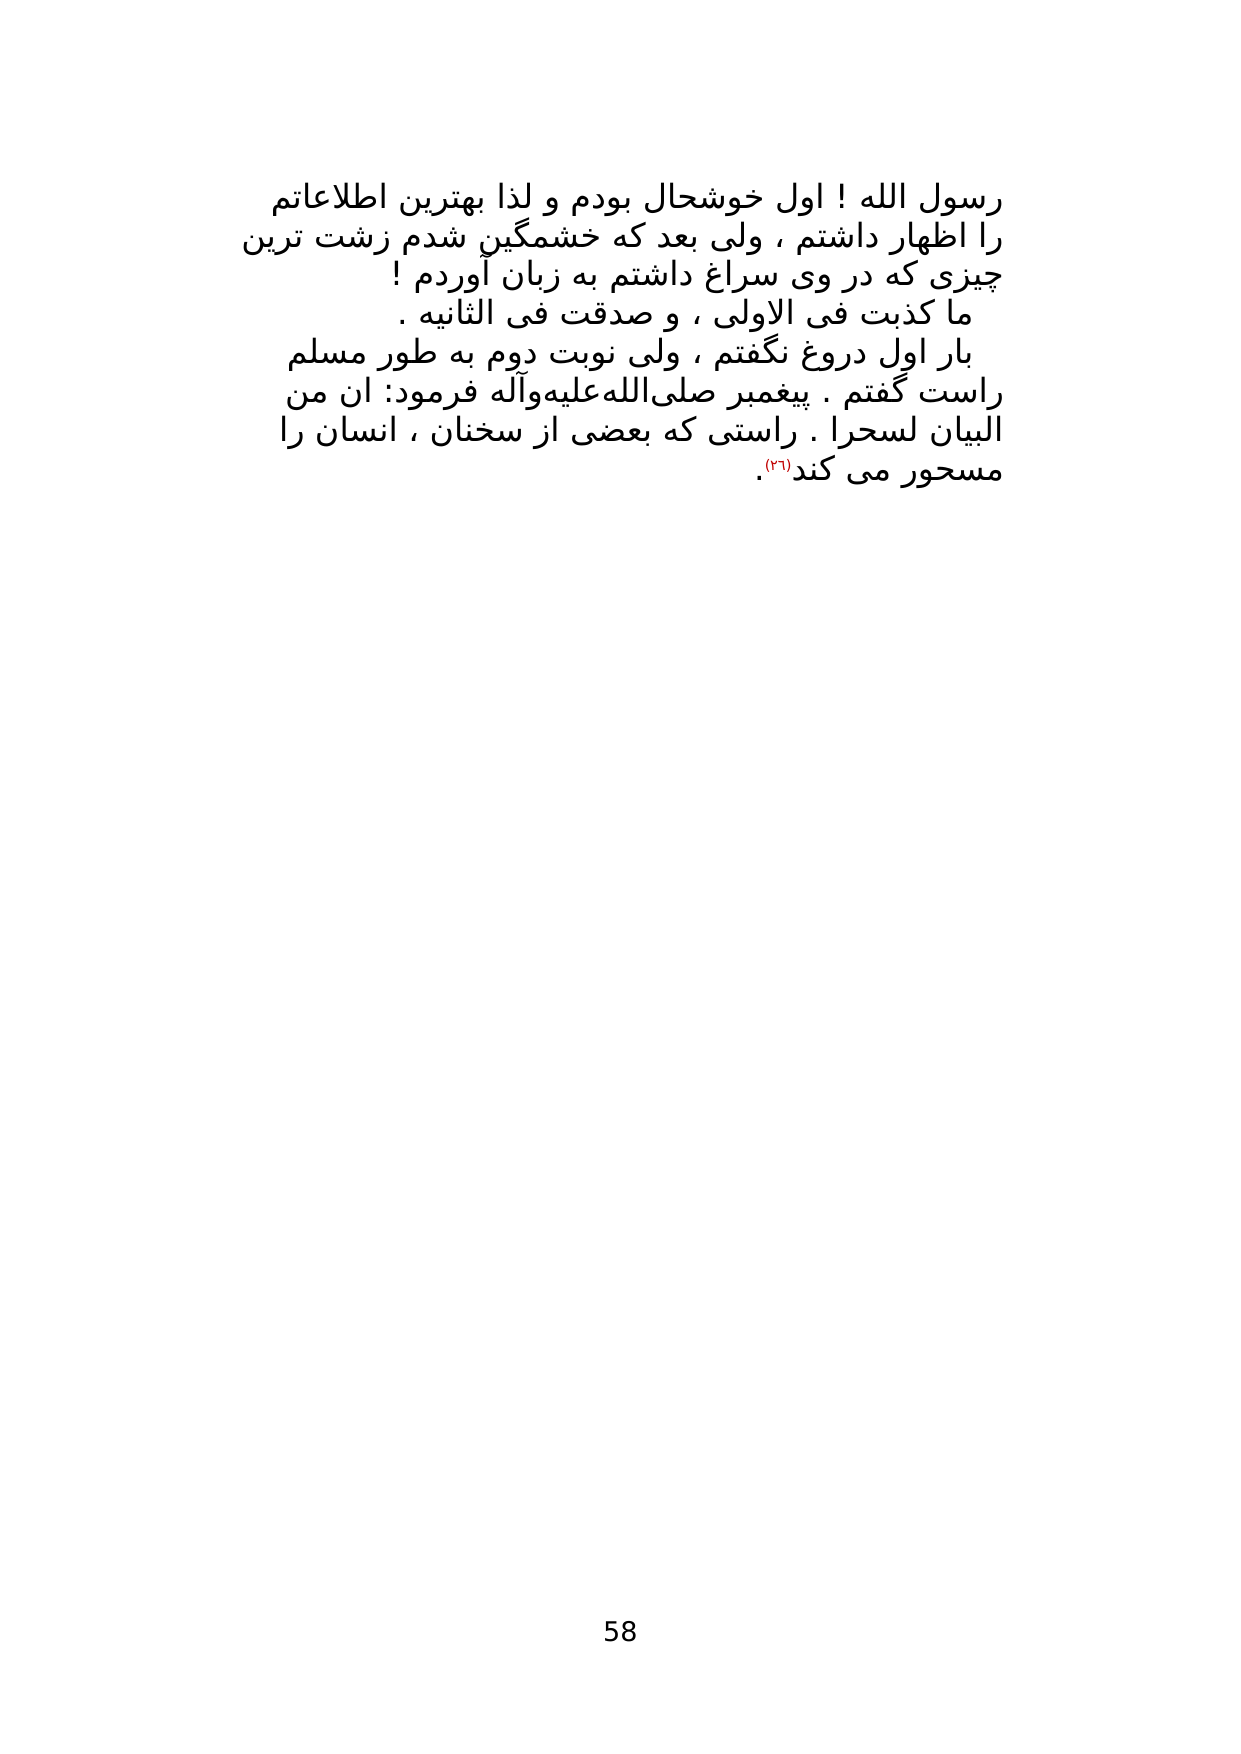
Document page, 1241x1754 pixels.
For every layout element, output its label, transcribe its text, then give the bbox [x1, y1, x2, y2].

text بار اول دروغ نگفتم ، ولى نوبت دوم به طور مسلم راست گفتم . پيغمبر صلى‌الله‌عليه‌وآله فرمود: ان من البيان لسحرا . راستى كه بعضى از سخنان ، انسان را مسحور مى كند(٢٦). [236, 333, 1004, 488]
text ما كذبت فى الاولى ، و صدقت فى الثانيه . [236, 294, 1004, 333]
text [236, 177, 1004, 294]
